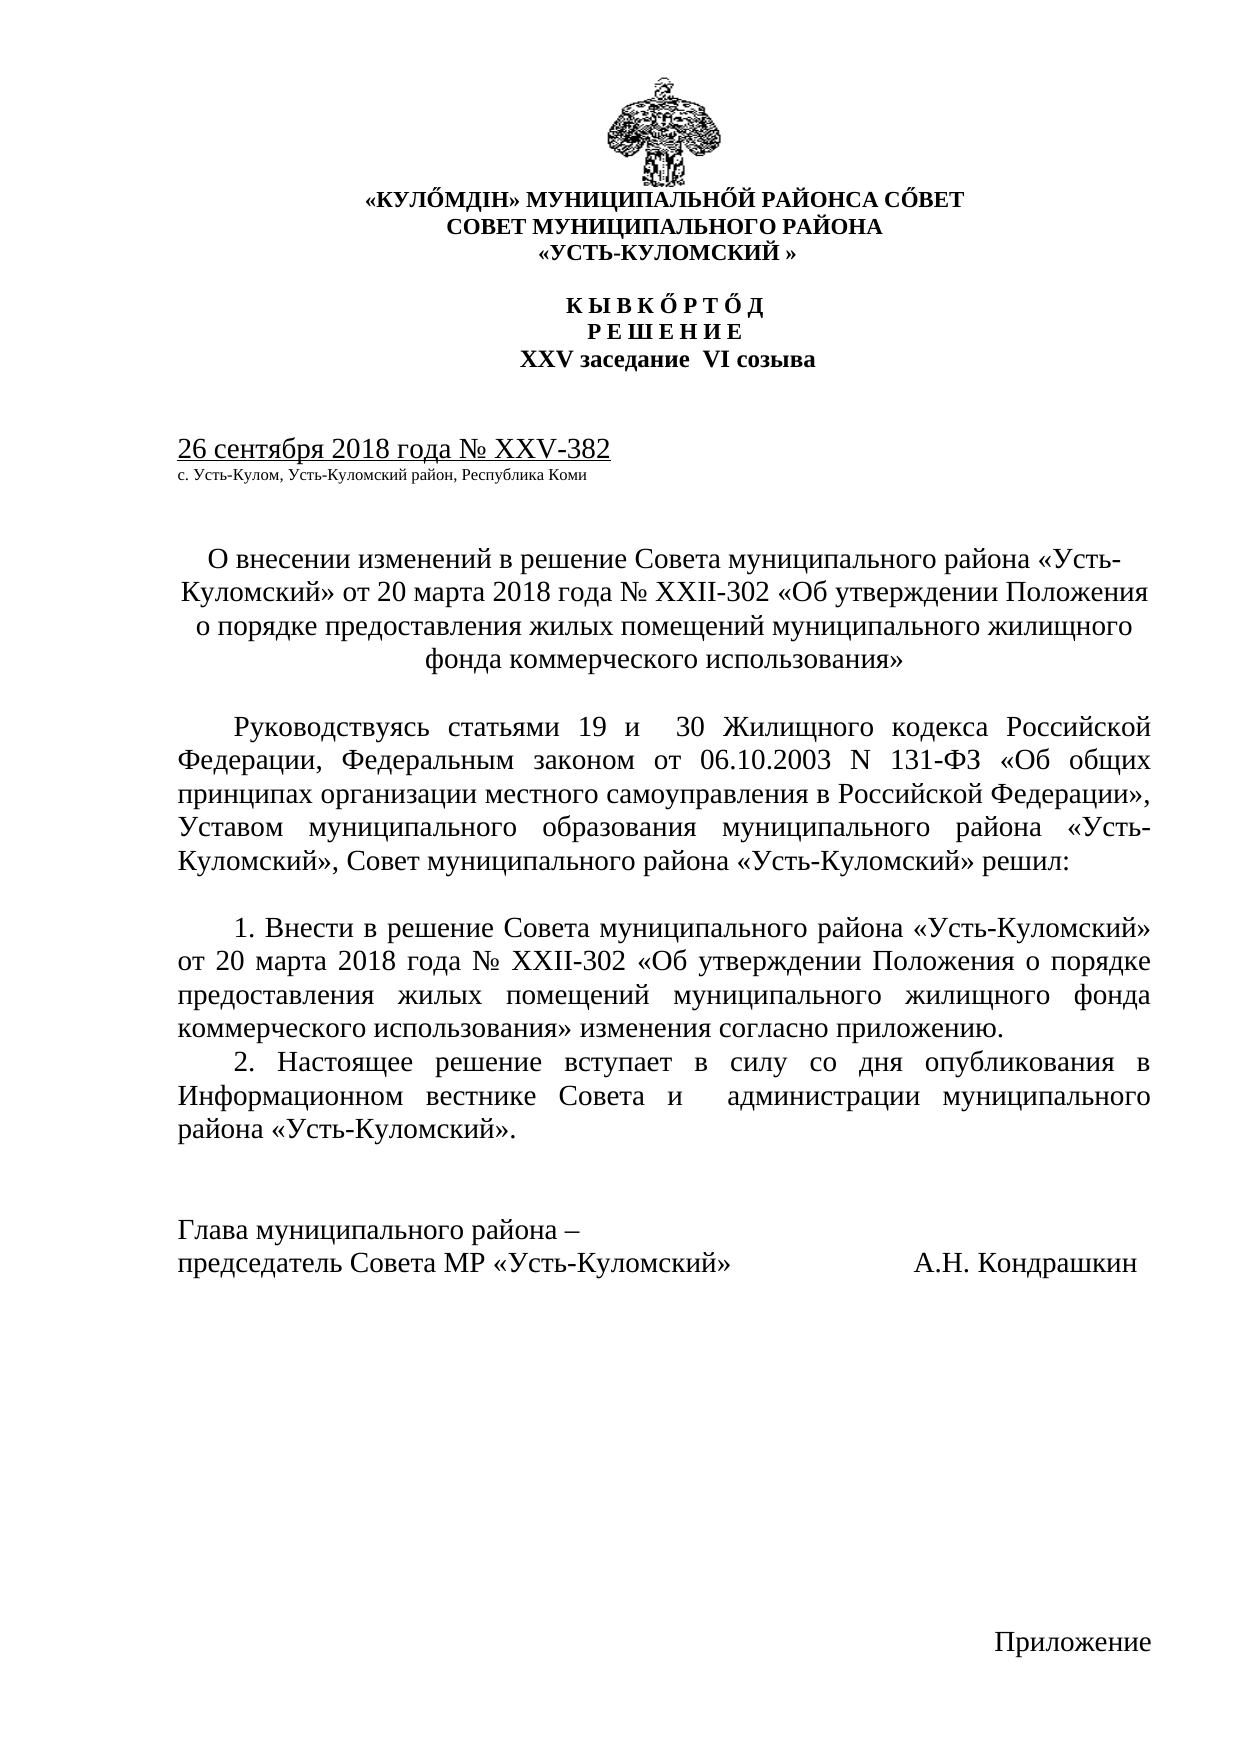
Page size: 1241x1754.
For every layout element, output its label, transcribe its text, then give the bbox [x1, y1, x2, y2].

title «УСТЬ-КУЛОМСКИЙ » [177, 239, 1152, 265]
text 1. Внести в решение Совета муниципального района «Усть-Куломский» от 20 марта 2018 года № XXII-302 «Об утверждении Положения о порядке предоставления жилых помещений муниципального жилищного фонда коммерческого использования» изменения согласно приложению. [177, 910, 1152, 1044]
title с. Усть-Кулом, Усть-Куломский район, Республика Коми [177, 464, 1152, 483]
title Р Е Ш Е Н И Е [177, 318, 1152, 344]
title К Ы В К Ő Р Т Ő Д [177, 292, 1152, 318]
title «КУЛŐМДIН» МУНИЦИПАЛЬНŐЙ РАЙОНСА СŐВЕТ [177, 186, 1152, 213]
text Глава муниципального района – [177, 1212, 1152, 1245]
text Руководствуясь статьями 19 и 30 Жилищного кодекса Российской Федерации, Федеральным законом от 06.10.2003 N 131-ФЗ «Об общих принципах организации местного самоуправления в Российской Федерации», Уставом муниципального образования муниципального района «Усть-Куломский», Совет муниципального района «Усть-Куломский» решил: [177, 709, 1152, 876]
text Приложение [177, 1624, 1152, 1657]
text председатель Совета МР «Усть-Куломский» А.Н. Кондрашкин [177, 1245, 1152, 1279]
title 26 сентября 2018 года № XXV-382 [177, 431, 1152, 464]
title О внесении изменений в решение Совета муниципального района «Усть-Куломский» от 20 марта 2018 года № XXII-302 «Об утверждении Положения о порядке предоставления жилых помещений муниципального жилищного фонда коммерческого использования» [177, 541, 1152, 675]
text XXV заседание VI созыва [177, 344, 1152, 373]
title СОВЕТ МУНИЦИПАЛЬНОГО РАЙОНА [177, 213, 1152, 239]
text 2. Настоящее решение вступает в силу со дня опубликования в Информационном вестнике Совета и администрации муниципального района «Усть-Куломский». [177, 1044, 1152, 1145]
